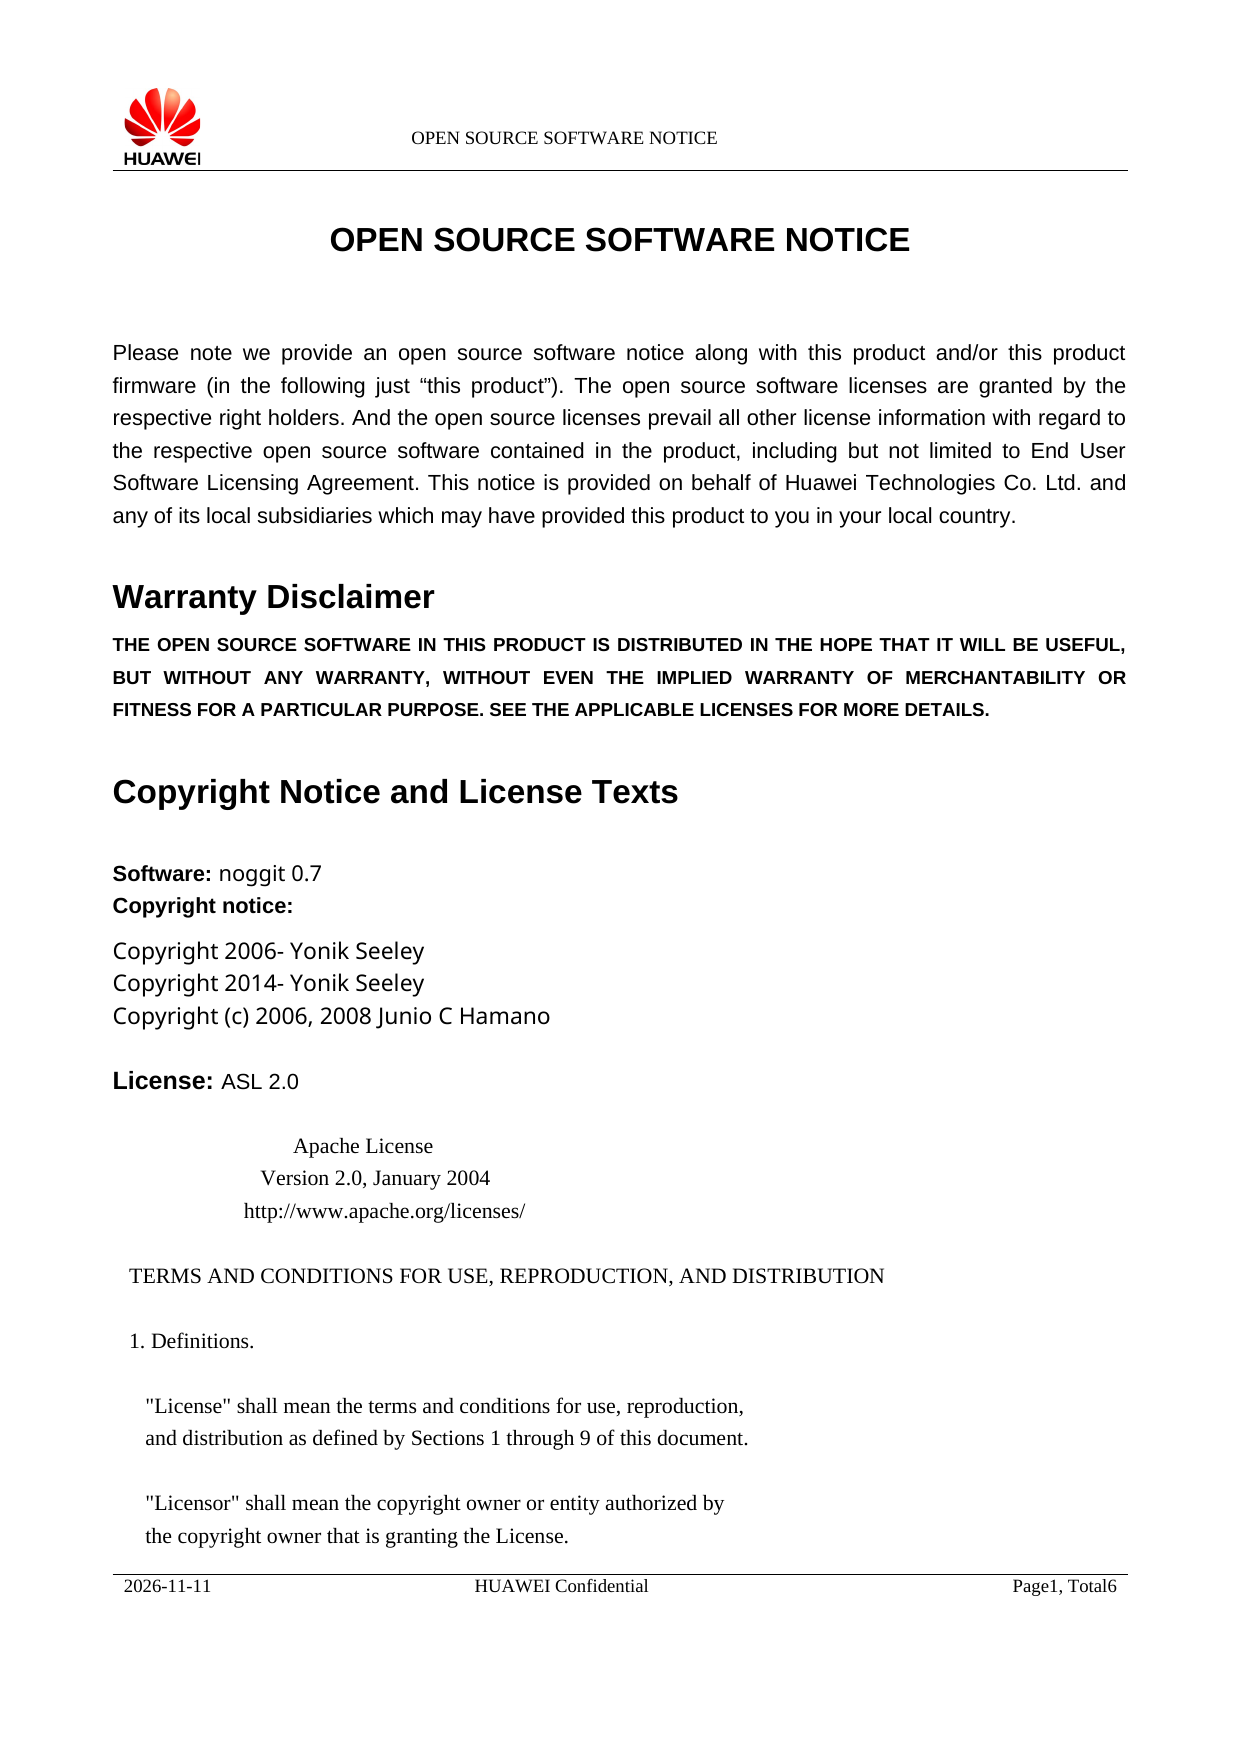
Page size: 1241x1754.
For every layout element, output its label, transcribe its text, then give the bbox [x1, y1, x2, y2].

text Warranty Disclaimer [112, 564, 1128, 629]
text Please note we provide an open source software notice along with this product and/or this product firmware (in the following just “this product”). The open source software licenses are granted by the respective right holders. And the open source licenses prevail all other license information with regard to the respective open source software contained in the product, including but not limited to End User Software Licensing Agreement. This notice is provided on behalf of Huawei Technologies Co. Ltd. and any of its local subsidiaries which may have provided this product to you in your local country. [112, 336, 1128, 531]
text Copyright 2006- Yonik Seeley Copyright 2014- Yonik Seeley Copyright (c) 2006, 2008 Junio C Hamano [112, 934, 1128, 1064]
text Copyright notice: [112, 889, 1128, 921]
text OPEN SOURCE SOFTWARE NOTICE [112, 206, 1128, 271]
title Software: noggit 0.7 [112, 856, 1128, 889]
text The open source software in this product is distributed in the hope that it will be useful, but WITHOUT ANY WARRANTY, without even the implied warranty of MERCHANTABILITY or FITNESS FOR A PARTICULAR PURPOSE. See the applicable licenses for more details. [112, 629, 1128, 726]
text License: ASL 2.0 [112, 1064, 1128, 1096]
text Copyright Notice and License Texts [112, 759, 1128, 824]
picture [124, 88, 201, 165]
